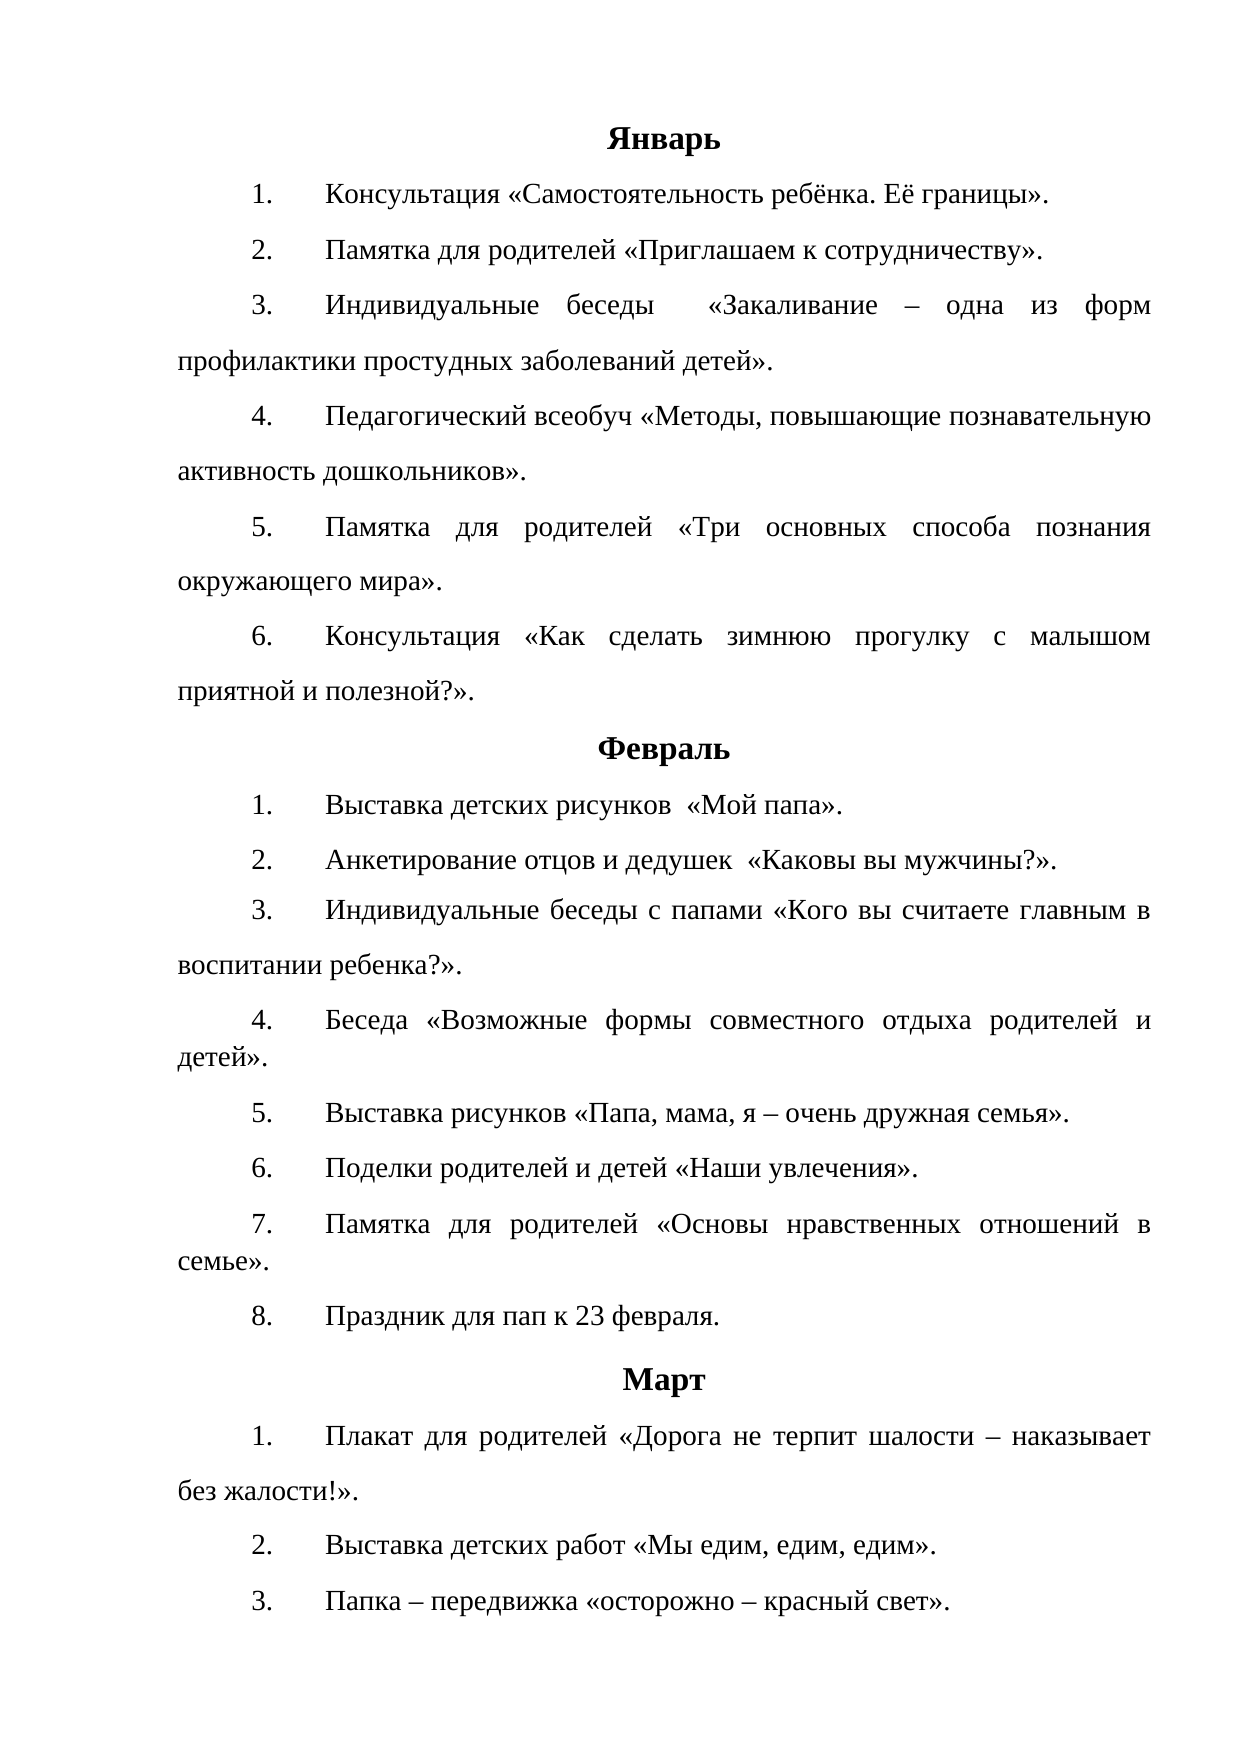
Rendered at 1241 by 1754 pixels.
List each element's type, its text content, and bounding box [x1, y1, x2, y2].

list Праздник для пап к 23 февраля. [177, 1298, 1152, 1332]
list Плакат для родителей «Дорога не терпит шалости – наказывает без жалости!». [177, 1418, 1152, 1506]
list Памятка для родителей «Приглашаем к сотрудничеству». [177, 232, 1152, 266]
list Индивидуальные беседы с папами «Кого вы считаете главным в воспитании ребенка?». [177, 892, 1152, 981]
list Беседа «Возможные формы совместного отдыха родителей и детей». [177, 1002, 1152, 1073]
list Консультация «Самостоятельность ребёнка. Её границы». [177, 177, 1152, 210]
list Памятка для родителей «Три основных способа познания окружающего мира». [177, 509, 1152, 597]
list Педагогический всеобуч «Методы, повышающие познавательную активность дошкольников». [177, 398, 1152, 487]
list Индивидуальные беседы «Закаливание – одна из форм профилактики простудных заболеваний детей». [177, 287, 1152, 376]
text Февраль [176, 728, 1152, 767]
list Поделки родителей и детей «Наши увлечения». [177, 1151, 1152, 1184]
list Памятка для родителей «Основы нравственных отношений в семье». [177, 1206, 1152, 1277]
list Консультация «Как сделать зимнюю прогулку с малышом приятной и полезной?». [177, 618, 1152, 707]
list Выставка рисунков «Папа, мама, я – очень дружная семья». [177, 1095, 1152, 1129]
list Выставка детских работ «Мы едим, едим, едим». [177, 1527, 1152, 1561]
text Январь [176, 118, 1152, 156]
list Папка – передвижка «осторожно – красный свет». [177, 1583, 1152, 1616]
list Анкетирование отцов и дедушек «Каковы вы мужчины?». [177, 842, 1152, 876]
text Март [176, 1359, 1152, 1398]
list Выставка детских рисунков «Мой папа». [177, 787, 1152, 820]
